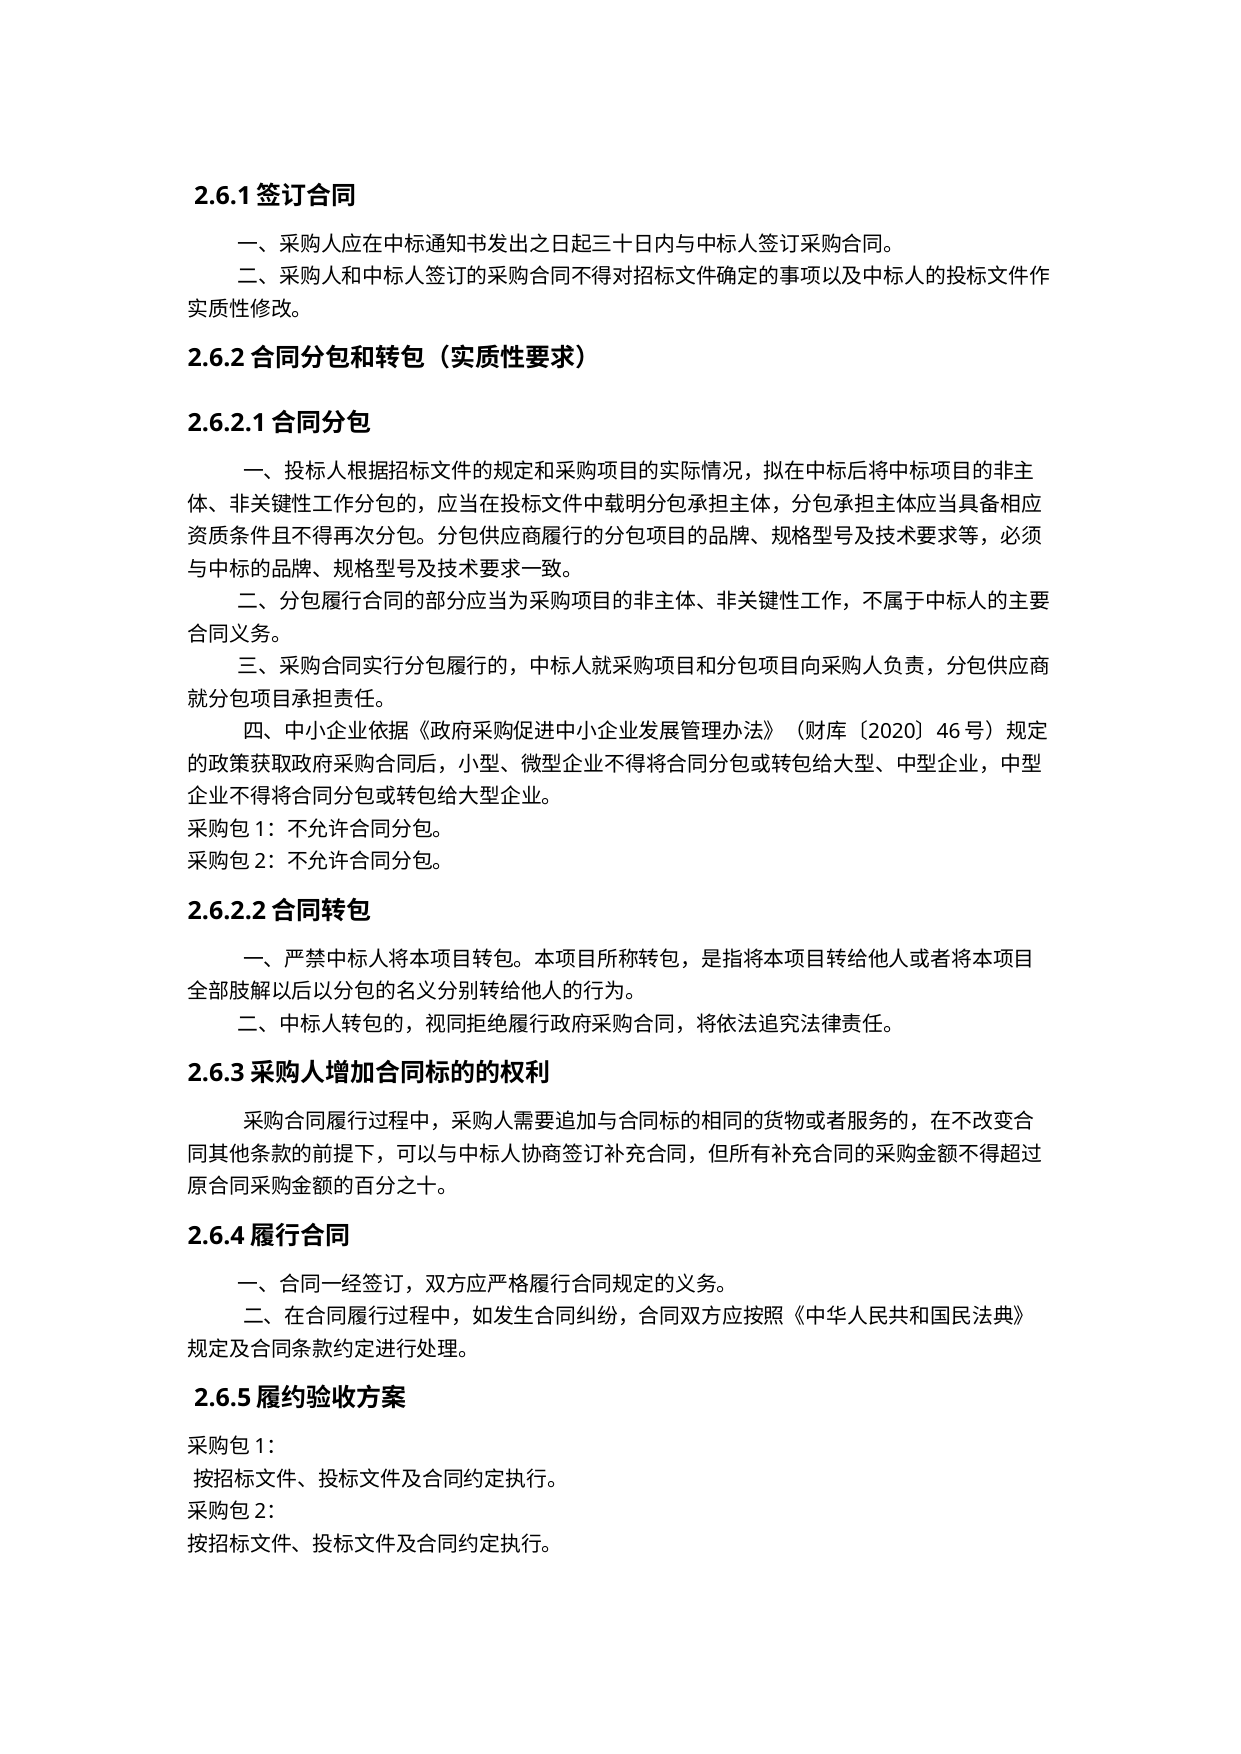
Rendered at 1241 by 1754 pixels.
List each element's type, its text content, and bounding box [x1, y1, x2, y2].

text 二、采购人和中标人签订的采购合同不得对招标文件确定的事项以及中标人的投标文件作实质性修改。 [187, 259, 1053, 324]
text 二、中标人转包的，视同拒绝履行政府采购合同，将依法追究法律责任。 [187, 1007, 1053, 1039]
text 采购包1：不允许合同分包。 [187, 812, 1053, 844]
text 二、分包履行合同的部分应当为采购项目的非主体、非关键性工作，不属于中标人的主要合同义务。 [187, 584, 1053, 649]
text 2.6.2合同分包和转包（实质性要求） [187, 324, 1053, 389]
text 2.6.3采购人增加合同标的的权利 [187, 1039, 1053, 1104]
text 四、中小企业依据《政府采购促进中小企业发展管理办法》（财库〔2020〕46号）规定的政策获取政府采购合同后，小型、微型企业不得将合同分包或转包给大型、中型企业，中型企业不得将合同分包或转包给大型企业。 [187, 714, 1053, 812]
text 2.6.5履约验收方案 [187, 1364, 1053, 1429]
text 一、采购人应在中标通知书发出之日起三十日内与中标人签订采购合同。 [187, 227, 1053, 259]
text 三、采购合同实行分包履行的，中标人就采购项目和分包项目向采购人负责，分包供应商就分包项目承担责任。 [187, 649, 1053, 714]
text 一、投标人根据招标文件的规定和采购项目的实际情况，拟在中标后将中标项目的非主体、非关键性工作分包的，应当在投标文件中载明分包承担主体，分包承担主体应当具备相应资质条件且不得再次分包。分包供应商履行的分包项目的品牌、规格型号及技术要求等，必须与中标的品牌、规格型号及技术要求一致。 [187, 454, 1053, 584]
text 按招标文件、投标文件及合同约定执行。 [187, 1527, 1053, 1559]
text 2.6.1签订合同 [187, 162, 1053, 227]
text 二、在合同履行过程中，如发生合同纠纷，合同双方应按照《中华人民共和国民法典》规定及合同条款约定进行处理。 [187, 1299, 1053, 1364]
text 一、严禁中标人将本项目转包。本项目所称转包，是指将本项目转给他人或者将本项目全部肢解以后以分包的名义分别转给他人的行为。 [187, 942, 1053, 1007]
text 采购合同履行过程中，采购人需要追加与合同标的相同的货物或者服务的，在不改变合同其他条款的前提下，可以与中标人协商签订补充合同，但所有补充合同的采购金额不得超过原合同采购金额的百分之十。 [187, 1104, 1053, 1202]
text 采购包2： [187, 1494, 1053, 1527]
text 一、合同一经签订，双方应严格履行合同规定的义务。 [187, 1267, 1053, 1299]
text 2.6.2.1合同分包 [187, 389, 1053, 454]
text 按招标文件、投标文件及合同约定执行。 [187, 1462, 1053, 1494]
text 2.6.4履行合同 [187, 1202, 1053, 1267]
text 2.6.2.2合同转包 [187, 877, 1053, 942]
text 采购包2：不允许合同分包。 [187, 844, 1053, 877]
text 采购包1： [187, 1429, 1053, 1462]
